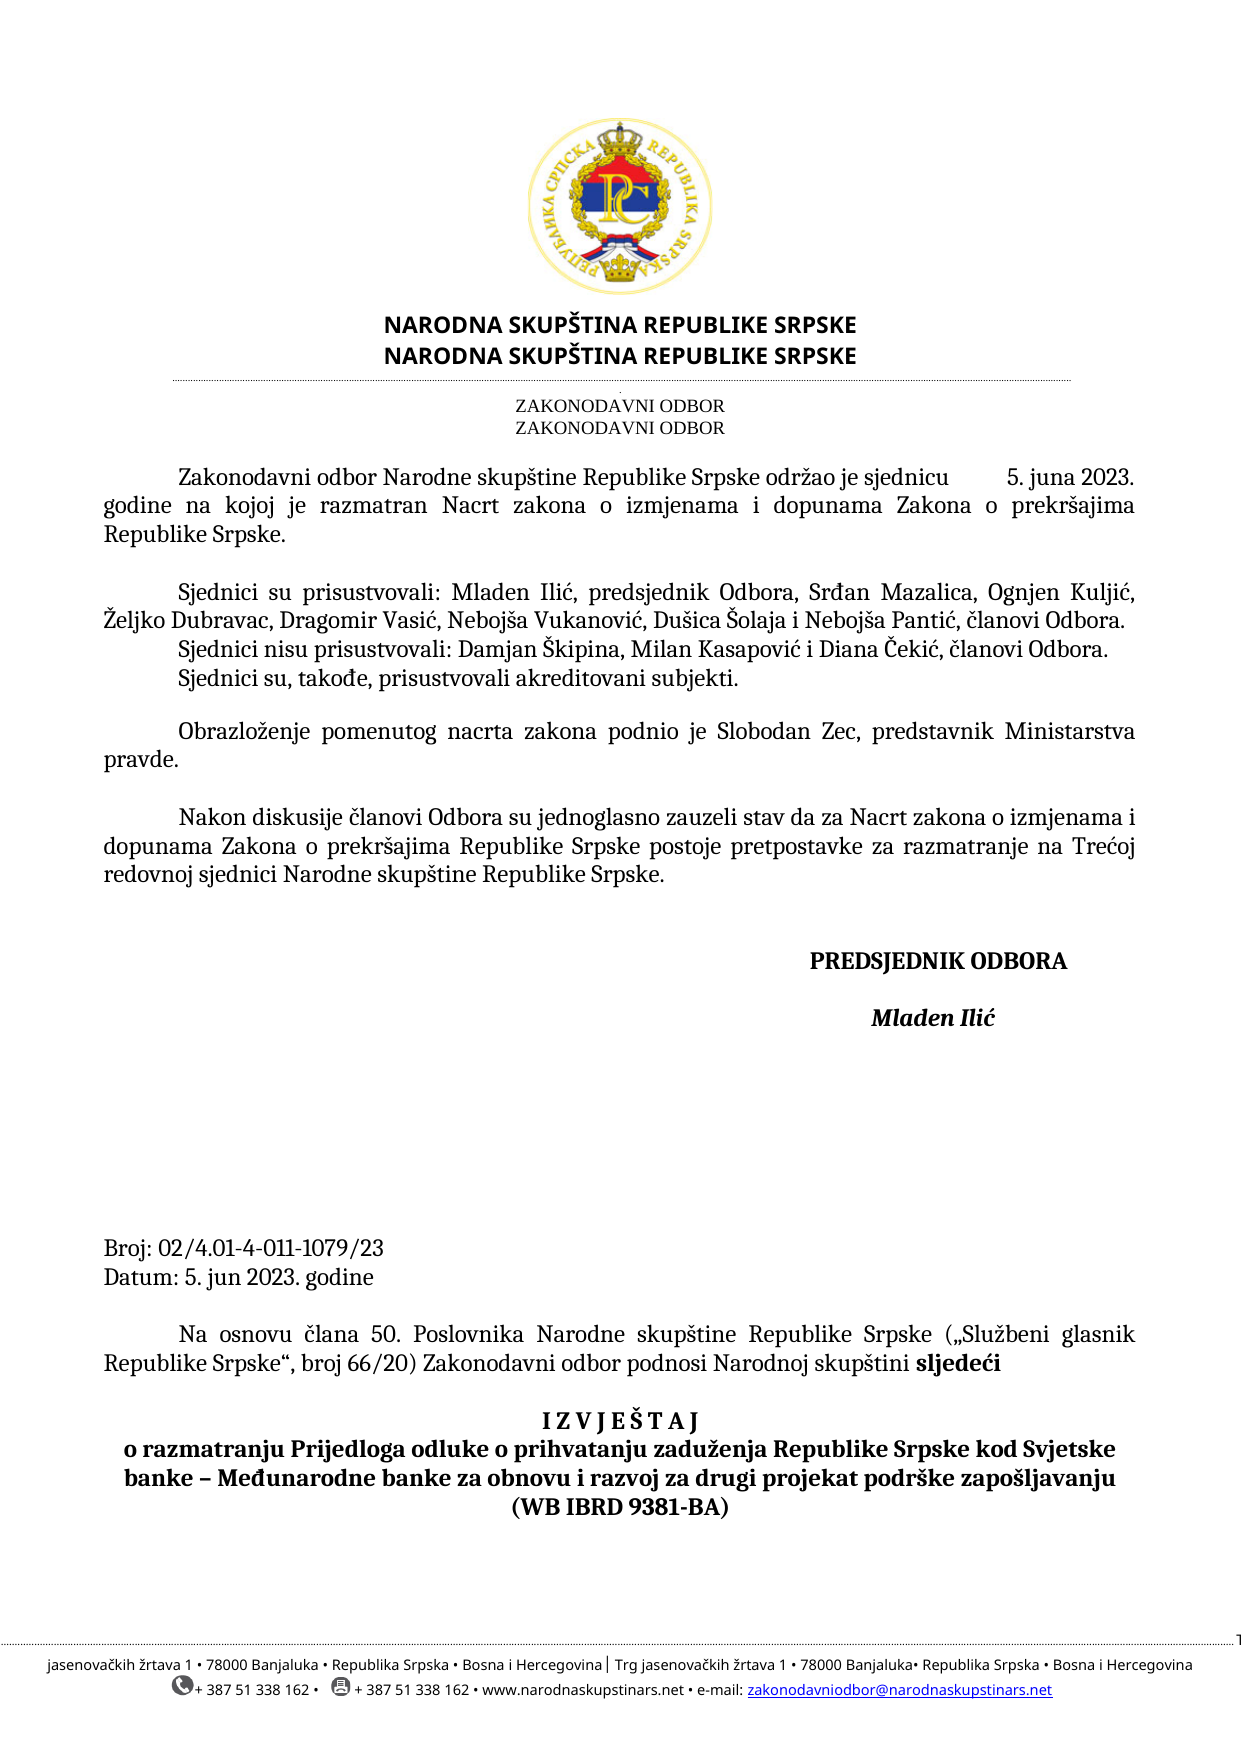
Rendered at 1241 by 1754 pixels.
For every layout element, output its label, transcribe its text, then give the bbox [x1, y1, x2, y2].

text Sjednici nisu prisustvovali: Damjan Škipina, Milan Kasapović i Diana Čekić, članovi Odbora. [103, 635, 1137, 664]
text o razmatranju Prijedloga odluke o prihvatanju zaduženja Republike Srpske kod Svjetske banke – Međunarodne banke za obnovu i razvoj za drugi projekat podrške zapošljavanju (WB IBRD 9381-BA) [103, 1435, 1137, 1522]
text Datum: 5. jun 2023. godine [103, 1263, 1137, 1292]
text Obrazloženje pomenutog nacrta zakona podnio je Slobodan Zec, predstavnik Ministarstva pravde. [103, 717, 1137, 774]
text PREDSJEDNIK ODBORA [103, 947, 1137, 975]
text Sjednici su, takođe, prisustvovali akreditovani subjekti. [103, 664, 1137, 692]
text I Z V J E Š T A J [103, 1407, 1137, 1435]
text Nakon diskusije članovi Odbora su jednoglasno zauzeli stav da za Nacrt zakona o izmjenama i dopunama Zakona o prekršajima Republike Srpske postoje pretpostavke za razmatranje na Trećoj redovnoj sjednici Narodne skupštine Republike Srpske. [103, 803, 1137, 889]
text Mladen Ilić [103, 1004, 1137, 1033]
text Na osnovu člana 50. Poslovnika Narodne skupštine Republike Srpske („Službeni glasnik Republike Srpske“, broj 66/20) Zakonodavni odbor podnosi Narodnoj skupštini sljedeći [103, 1320, 1137, 1378]
text Broj: 02/4.01-4-011-1079/23 [103, 1234, 1137, 1263]
text Zakonodavni odbor Narodne skupštine Republike Srpske održao je sjednicu 5. juna 2023. godine na kojoj je razmatran Nacrt zakona o izmjenama i dopunama Zakona o prekršajima Republike Srpske. [103, 462, 1137, 549]
text Sjednici su prisustvovali: Mladen Ilić, predsjednik Odbora, Srđan Mazalica, Ognjen Kuljić, Željko Dubravac, Dragomir Vasić, Nebojša Vukanović, Dušica Šolaja i Nebojša Pantić, članovi Odbora. [103, 577, 1137, 635]
